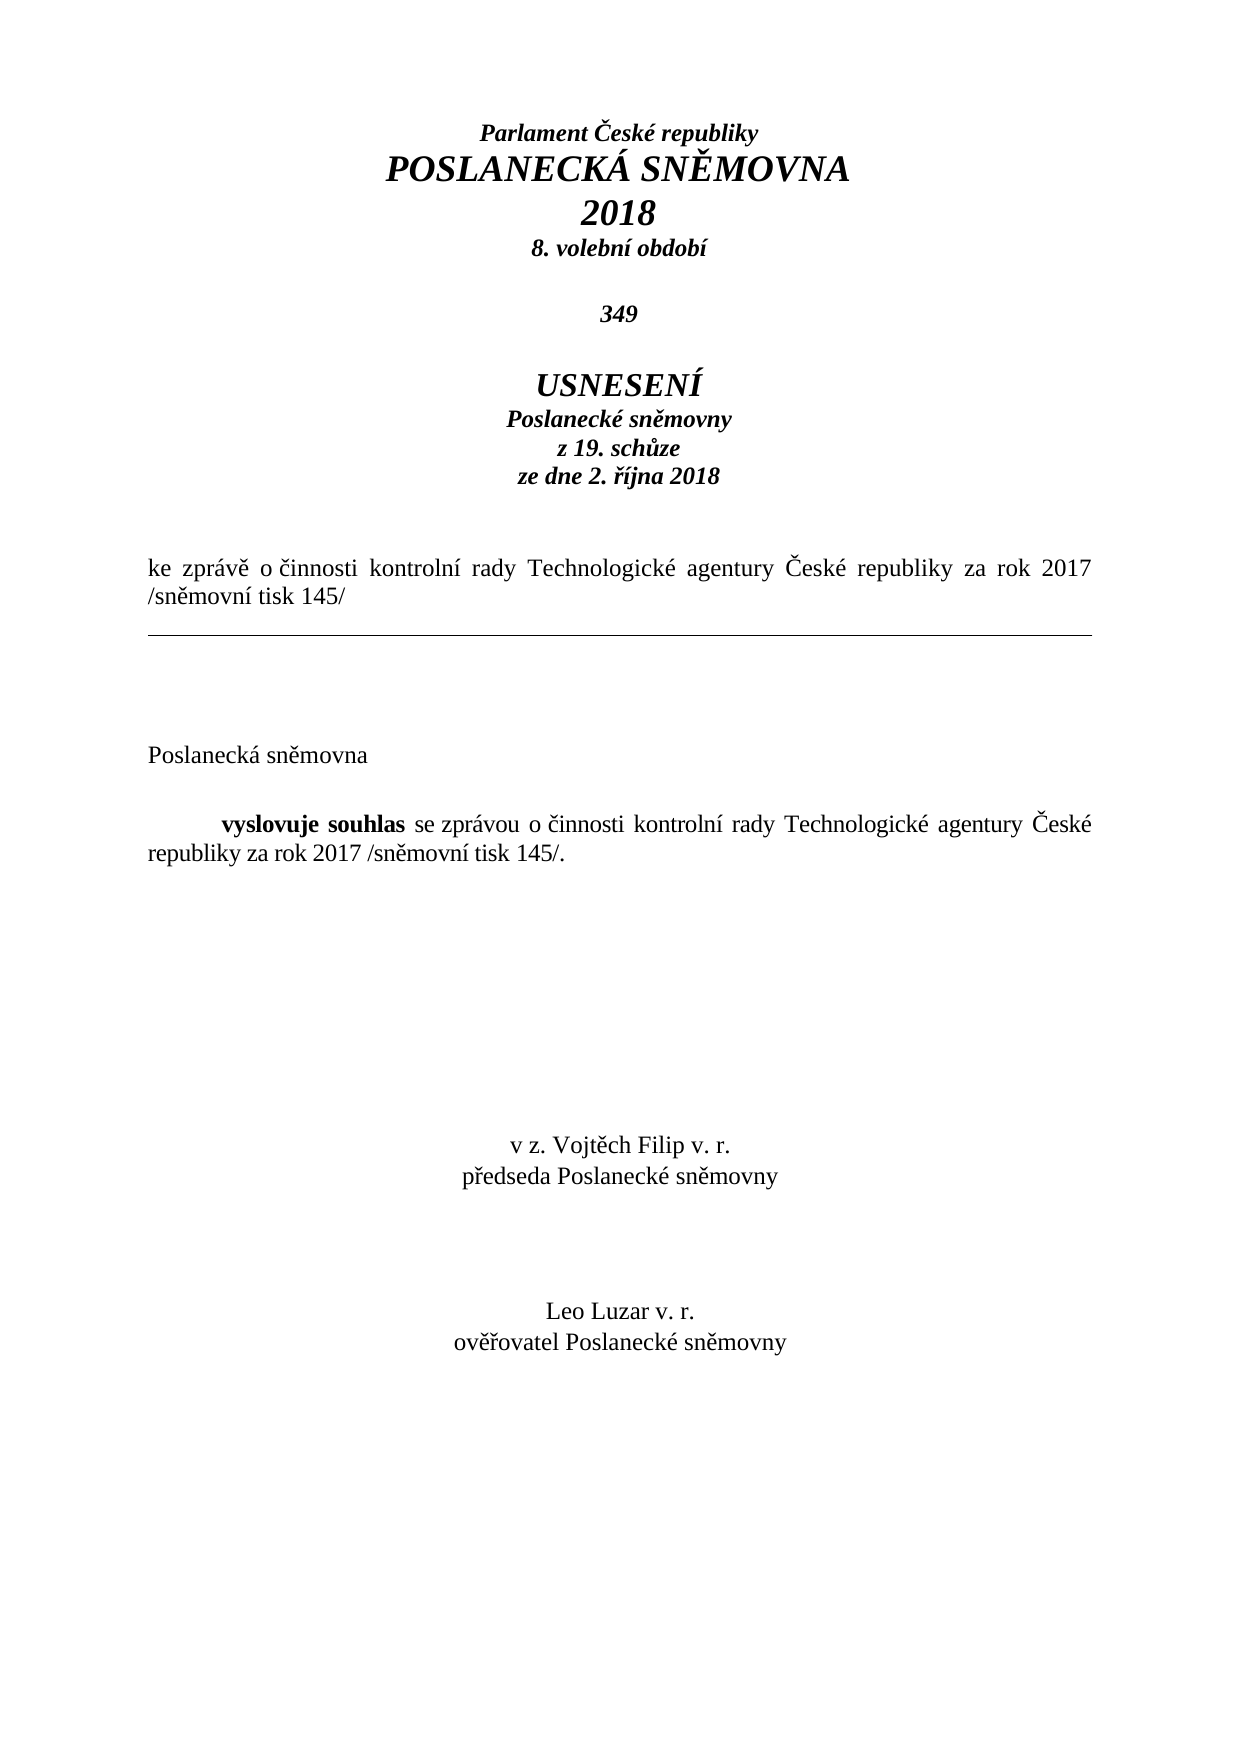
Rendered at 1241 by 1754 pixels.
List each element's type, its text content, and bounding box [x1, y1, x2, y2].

text Parlament České republiky [148, 118, 1092, 147]
text 2018 [148, 190, 1092, 233]
text Poslanecké sněmovny [148, 404, 1092, 433]
text Poslanecká sněmovna [148, 740, 1092, 769]
text ke zprávě o činnosti kontrolní rady Technologické agentury České republiky za rok 2017 /sněmovní tisk 145/ [148, 553, 1092, 635]
text z 19. schůze [148, 433, 1092, 461]
text ze dne 2. října 2018 [148, 461, 1092, 490]
text 8. volební období [148, 233, 1092, 262]
text Leo Luzar v. r. [148, 1296, 1092, 1325]
text POSLANECKÁ SNĚMOVNA [148, 147, 1092, 190]
text v z. Vojtěch Filip v. r. [148, 1130, 1092, 1159]
text vyslovuje souhlas se zprávou o činnosti kontrolní rady Technologické agentury České republiky za rok 2017 /sněmovní tisk 145/. [148, 809, 1092, 866]
text předseda Poslanecké sněmovny [148, 1161, 1092, 1190]
text 349 [148, 299, 1092, 328]
text ověřovatel Poslanecké sněmovny [148, 1327, 1092, 1356]
text USNESENÍ [148, 366, 1092, 404]
